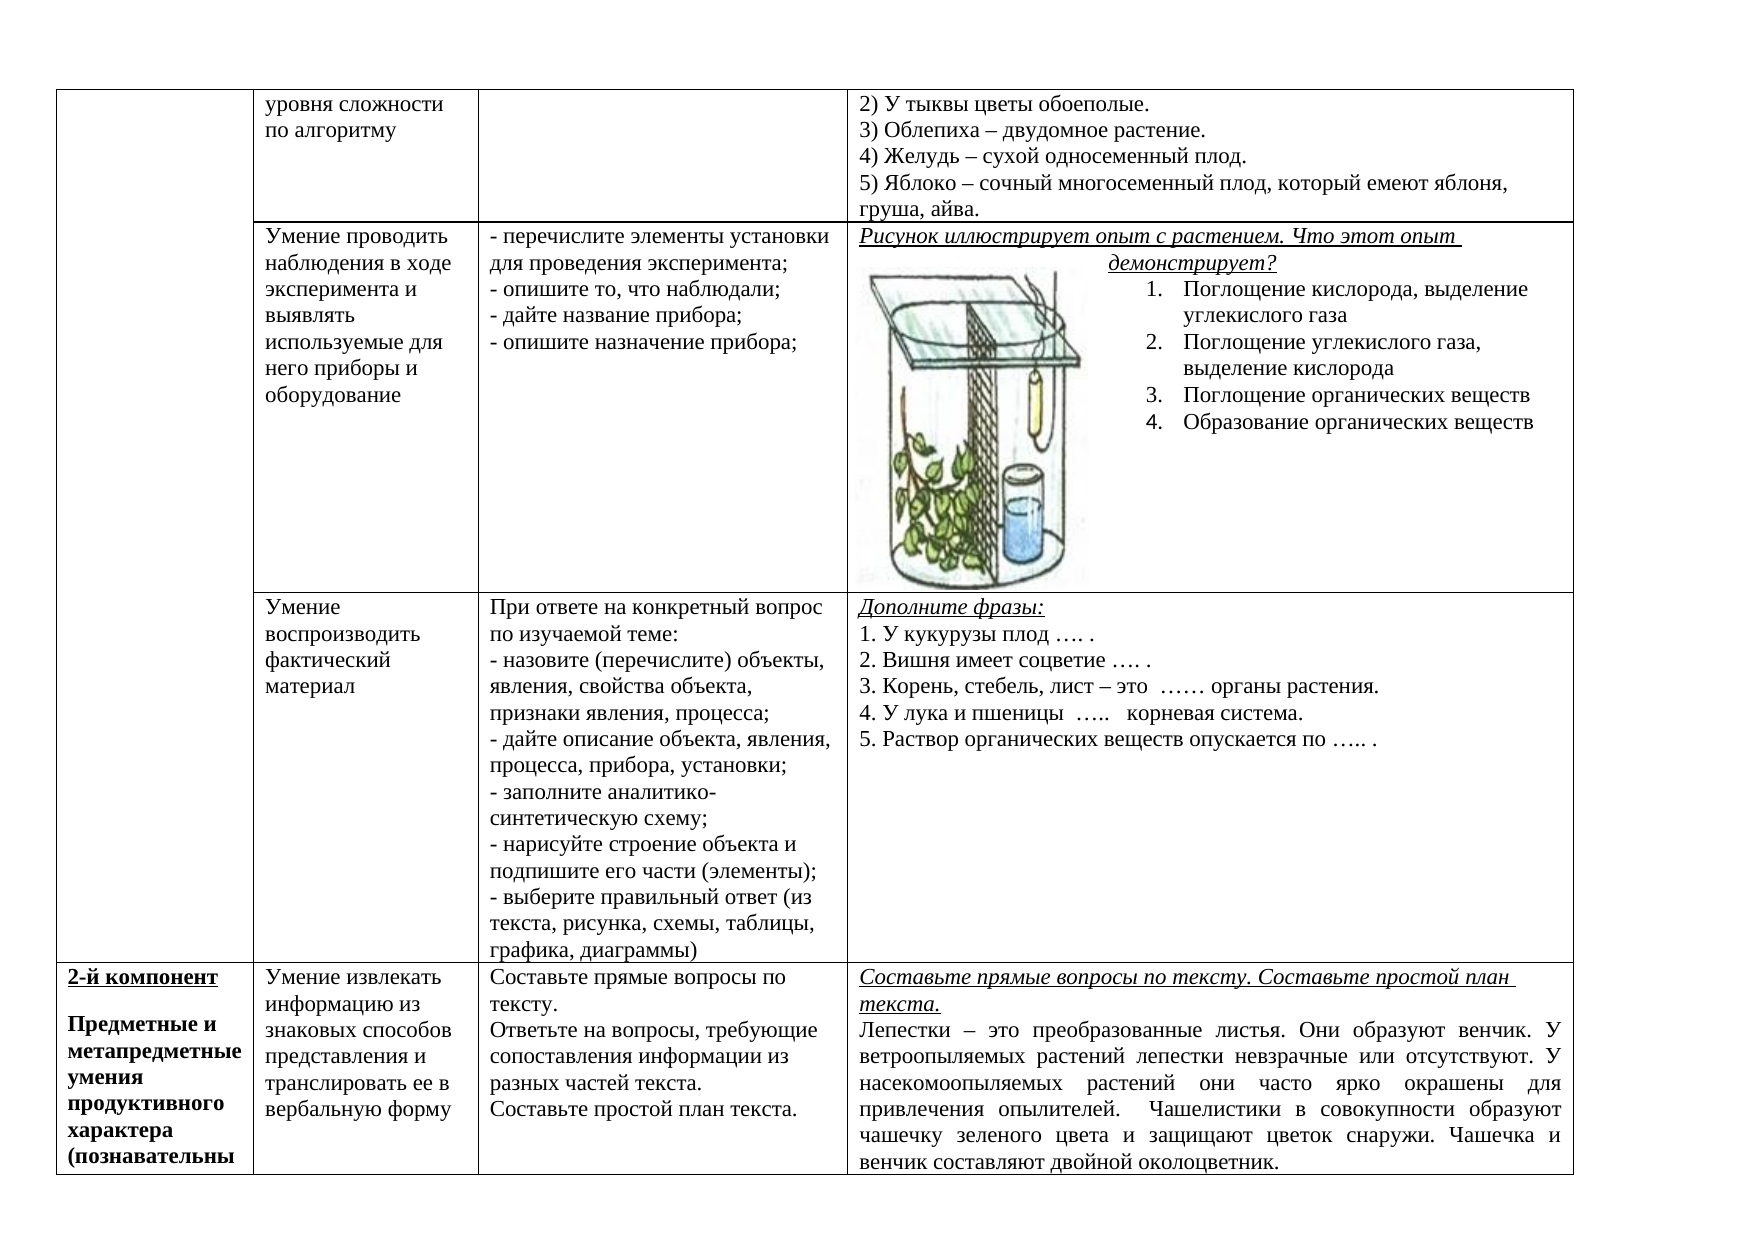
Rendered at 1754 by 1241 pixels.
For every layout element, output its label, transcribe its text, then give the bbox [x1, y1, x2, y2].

table_cell Умение проводить наблюдения в ходе эксперимента и выявлять используемые для него приборы и оборудование [254, 223, 478, 592]
table_cell Умение извлекать информацию из знаковых способов представления и транслировать ее в вербальную форму [254, 963, 478, 1174]
picture [854, 278, 1093, 587]
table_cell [479, 90, 847, 221]
table_cell Рисунок иллюстрирует опыт с растением. Что этот опыт демонстрирует? Поглощение кислорода, выделение углекислого газа Поглощение углекислого газа, выделение кислорода Поглощение органических веществ Образование органических веществ [848, 223, 1573, 592]
table_cell Составьте прямые вопросы по тексту. Составьте простой план текста. Лепестки – это преобразованные листья. Они образуют венчик. У ветроопыляемых растений лепестки невзрачные или отсутствуют. У насекомоопыляемых растений они часто ярко окрашены для привлечения опылителей. Чашелистики в совокупности образуют чашечку зеленого цвета и защищают цветок снаружи. Чашечка и венчик составляют двойной околоцветник. [848, 963, 1573, 1174]
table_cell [57, 963, 253, 1174]
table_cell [254, 90, 478, 221]
table_cell Составьте прямые вопросы по тексту. Ответьте на вопросы, требующие сопоставления информации из разных частей текста. Составьте простой план текста. [479, 963, 847, 1174]
table_cell - перечислите элементы установки для проведения эксперимента; - опишите то, что наблюдали; - дайте название прибора; - опишите назначение прибора; [479, 223, 847, 592]
table_cell Дополните фразы: 1. У кукурузы плод …. . 2. Вишня имеет соцветие …. . 3. Корень, стебель, лист – это …… органы растения. 4. У лука и пшеницы ….. корневая система. 5. Раствор органических веществ опускается по ….. . [848, 593, 1573, 962]
table_cell Умение воспроизводить фактический материал [254, 593, 478, 962]
table_cell При ответе на конкретный вопрос по изучаемой теме: - назовите (перечислите) объекты, явления, свойства объекта, признаки явления, процесса; - дайте описание объекта, явления, процесса, прибора, установки; - заполните аналитико-синтетическую схему; - нарисуйте строение объекта и подпишите его части (элементы); - выберите правильный ответ (из текста, рисунка, схемы, таблицы, графика, диаграммы) [479, 593, 847, 962]
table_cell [848, 90, 1573, 221]
